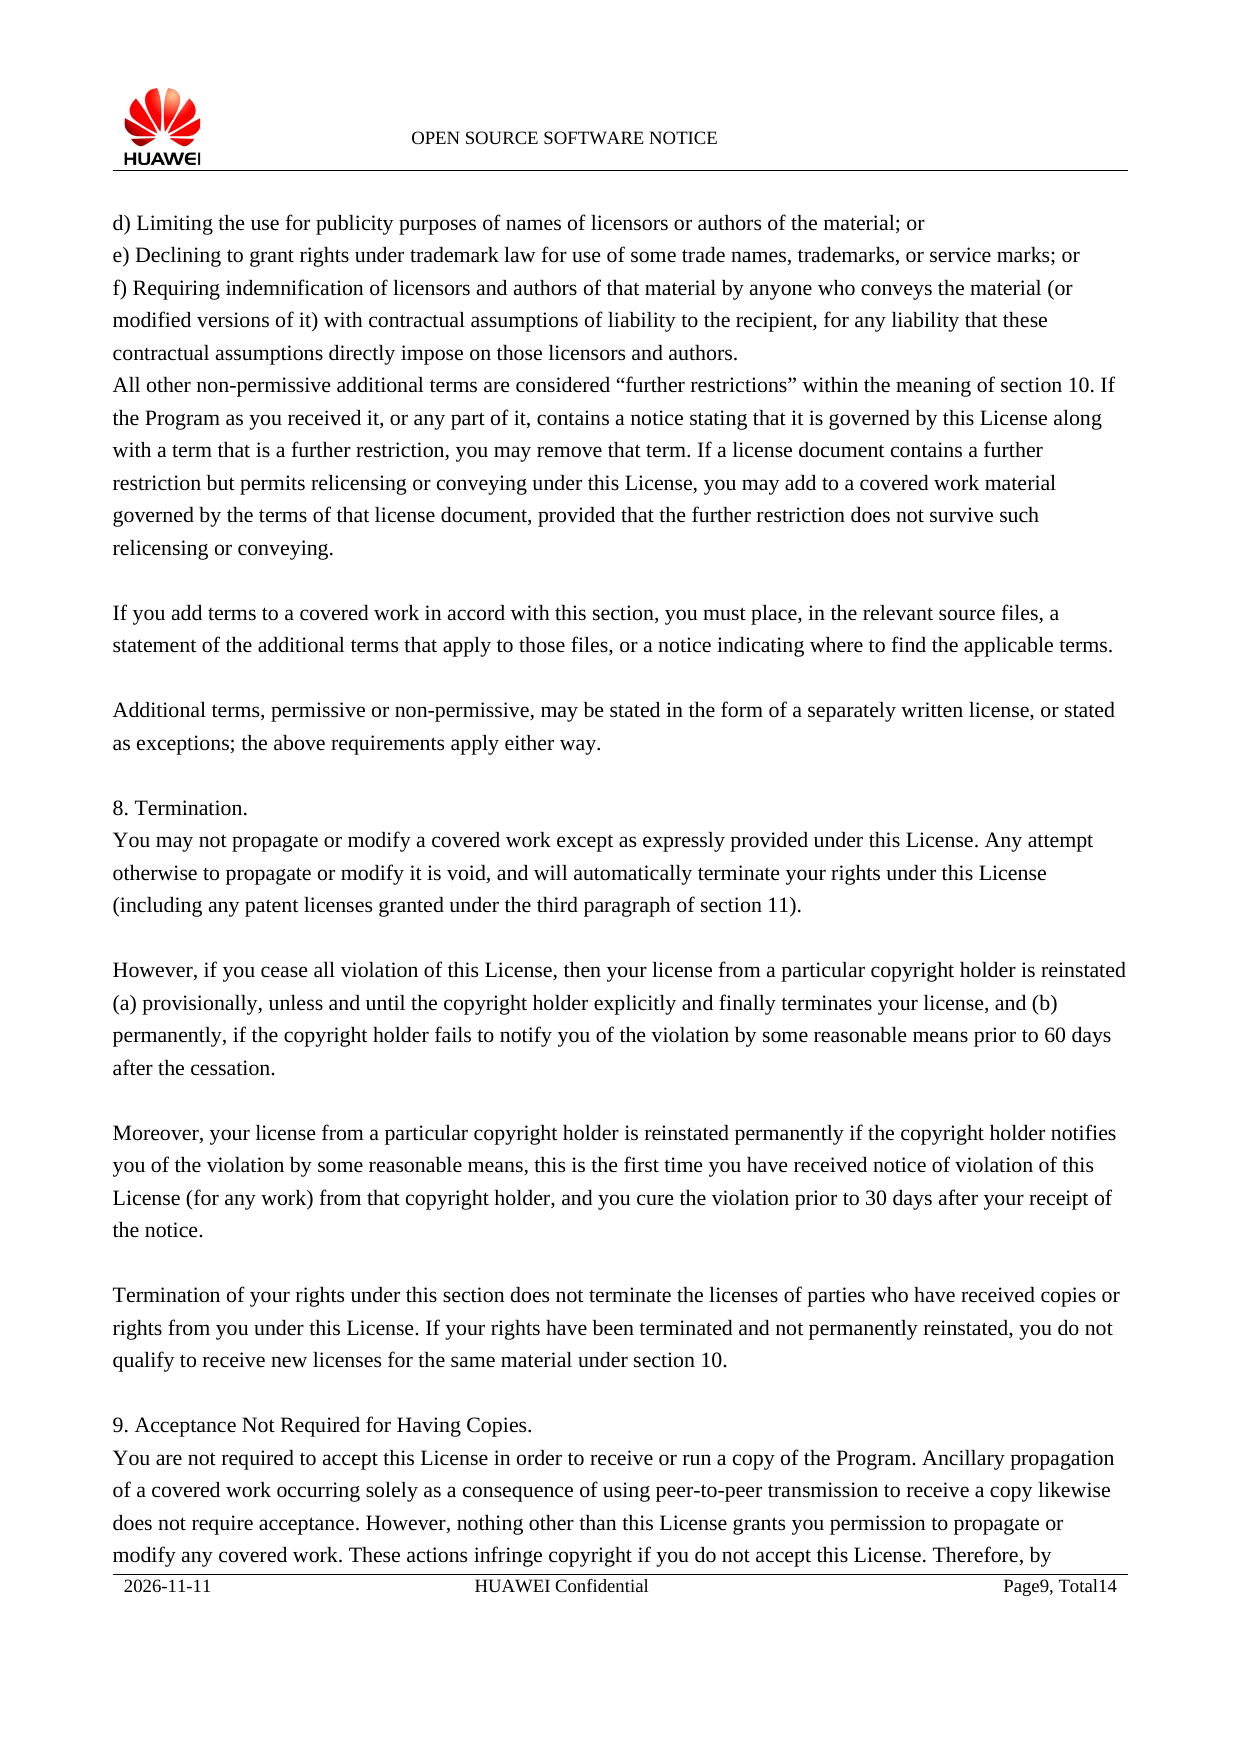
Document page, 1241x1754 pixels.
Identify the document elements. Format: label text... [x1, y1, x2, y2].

picture [124, 88, 201, 165]
